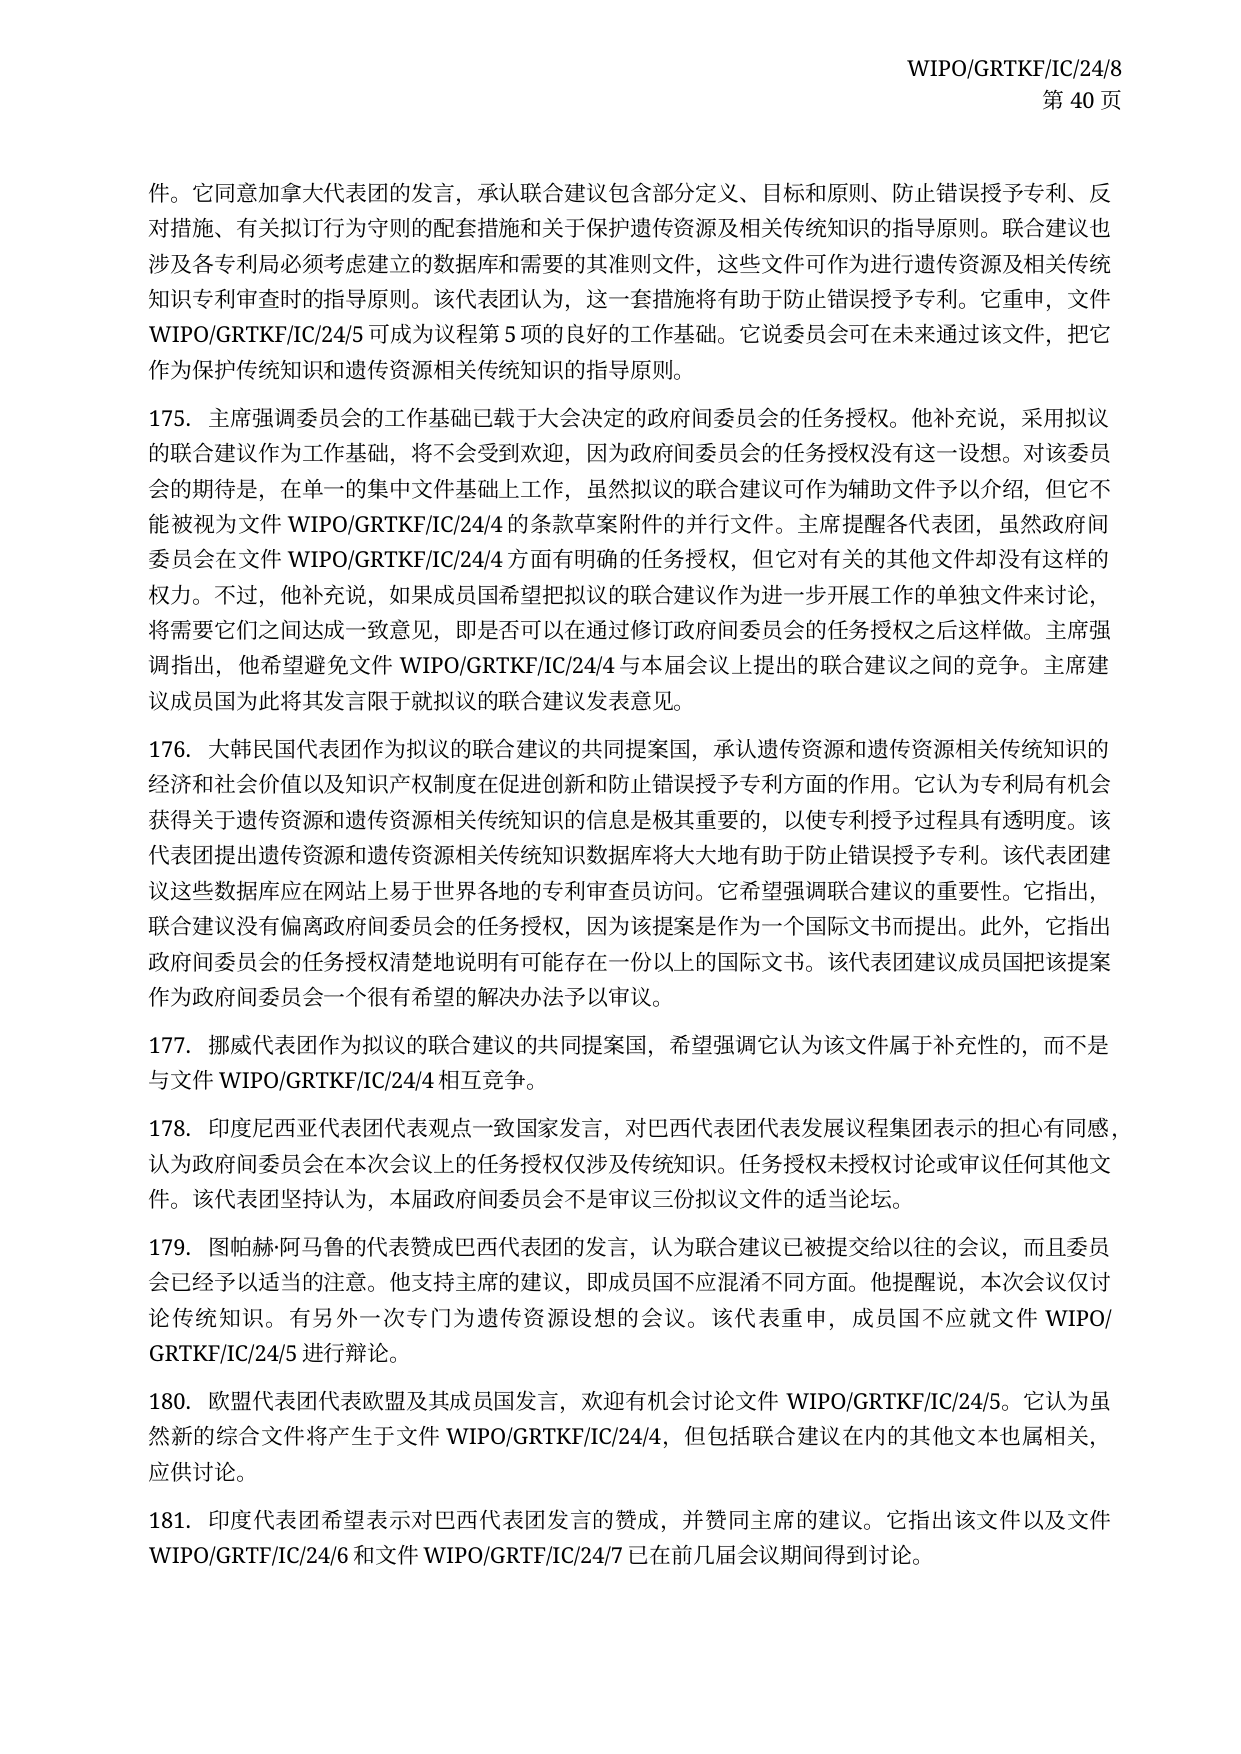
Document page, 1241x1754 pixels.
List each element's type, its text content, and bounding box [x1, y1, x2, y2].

list 印度尼西亚代表团代表观点一致国家发言，对巴西代表团代表发展议程集团表示的担心有同感，认为政府间委员会在本次会议上的任务授权仅涉及传统知识。任务授权未授权讨论或审议任何其他文件。该代表团坚持认为，本届政府间委员会不是审议三份拟议文件的适当论坛。 [149, 1107, 1111, 1214]
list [149, 172, 1111, 384]
list 大韩民国代表团作为拟议的联合建议的共同提案国，承认遗传资源和遗传资源相关传统知识的经济和社会价值以及知识产权制度在促进创新和防止错误授予专利方面的作用。它认为专利局有机会获得关于遗传资源和遗传资源相关传统知识的信息是极其重要的，以使专利授予过程具有透明度。该代表团提出遗传资源和遗传资源相关传统知识数据库将大大地有助于防止错误授予专利。该代表团建议这些数据库应在网站上易于世界各地的专利审查员访问。它希望强调联合建议的重要性。它指出，联合建议没有偏离政府间委员会的任务授权，因为该提案是作为一个国际文书而提出。此外，它指出政府间委员会的任务授权清楚地说明有可能存在一份以上的国际文书。该代表团建议成员国把该提案作为政府间委员会一个很有希望的解决办法予以审议。 [149, 728, 1111, 1012]
list 印度代表团希望表示对巴西代表团发言的赞成，并赞同主席的建议。它指出该文件以及文件WIPO/GRTF/IC/24/6和文件WIPO/GRTF/IC/24/7已在前几届会议期间得到讨论。 [149, 1499, 1111, 1570]
list 图帕赫·阿马鲁的代表赞成巴西代表团的发言，认为联合建议已被提交给以往的会议，而且委员会已经予以适当的注意。他支持主席的建议，即成员国不应混淆不同方面。他提醒说，本次会议仅讨论传统知识。有另外一次专门为遗传资源设想的会议。该代表重申，成员国不应就文件WIPO/GRTKF/IC/24/5进行辩论。 [149, 1226, 1111, 1368]
list 欧盟代表团代表欧盟及其成员国发言，欢迎有机会讨论文件WIPO/GRTKF/IC/24/5。它认为虽然新的综合文件将产生于文件WIPO/GRTKF/IC/24/4，但包括联合建议在内的其他文本也属相关，应供讨论。 [149, 1380, 1111, 1487]
list 挪威代表团作为拟议的联合建议的共同提案国，希望强调它认为该文件属于补充性的，而不是与文件WIPO/GRTKF/IC/24/4相互竞争。 [149, 1024, 1111, 1095]
list 主席强调委员会的工作基础已载于大会决定的政府间委员会的任务授权。他补充说，采用拟议的联合建议作为工作基础，将不会受到欢迎，因为政府间委员会的任务授权没有这一设想。对该委员会的期待是，在单一的集中文件基础上工作，虽然拟议的联合建议可作为辅助文件予以介绍，但它不能被视为文件WIPO/GRTKF/IC/24/4的条款草案附件的并行文件。主席提醒各代表团，虽然政府间委员会在文件WIPO/GRTKF/IC/24/4方面有明确的任务授权，但它对有关的其他文件却没有这样的权力。不过，他补充说，如果成员国希望把拟议的联合建议作为进一步开展工作的单独文件来讨论，将需要它们之间达成一致意见，即是否可以在通过修订政府间委员会的任务授权之后这样做。主席强调指出，他希望避免文件WIPO/GRTKF/IC/24/4与本届会议上提出的联合建议之间的竞争。主席建议成员国为此将其发言限于就拟议的联合建议发表意见。 [149, 397, 1111, 716]
